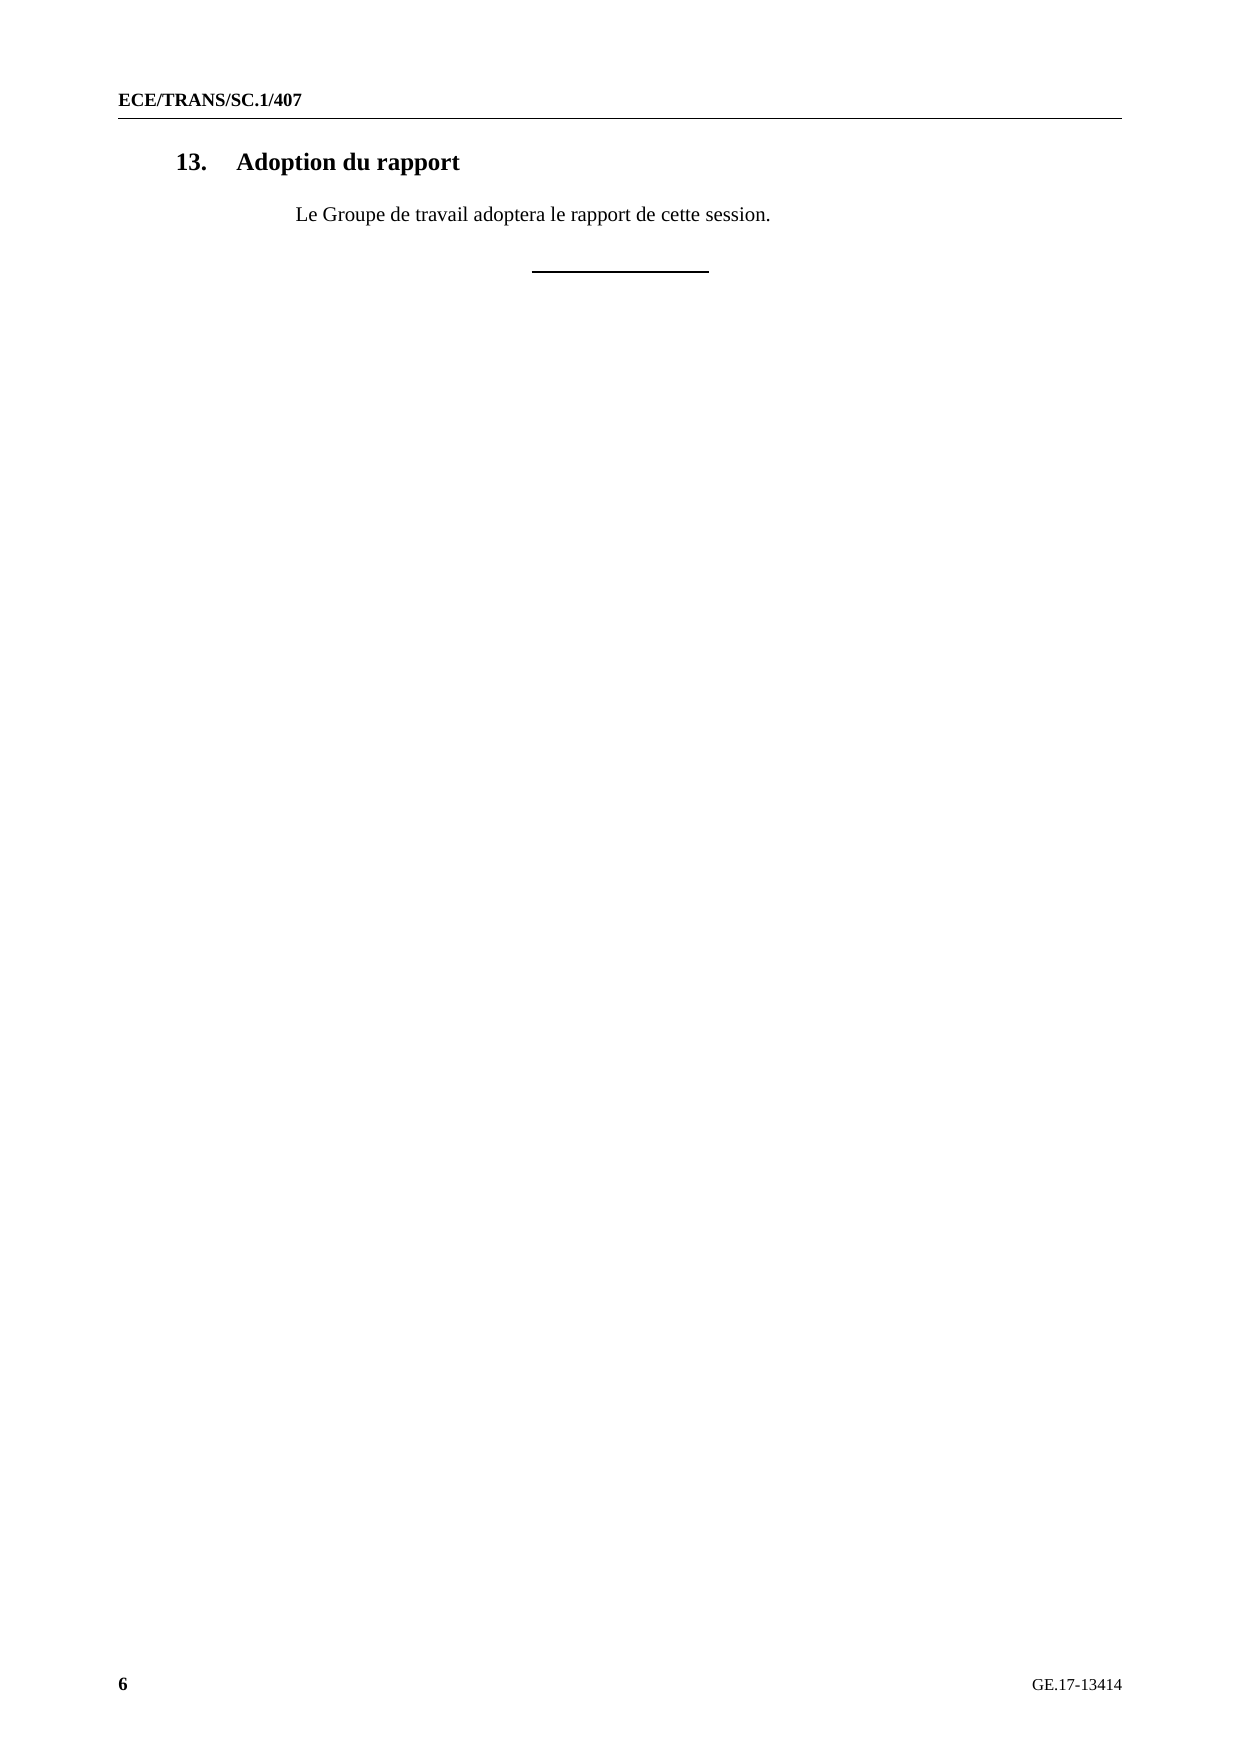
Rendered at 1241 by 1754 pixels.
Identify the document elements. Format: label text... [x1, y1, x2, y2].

text Le Groupe de travail adoptera le rapport de cette session. [236, 201, 1004, 226]
text 13. Adoption du rapport [118, 148, 1004, 176]
